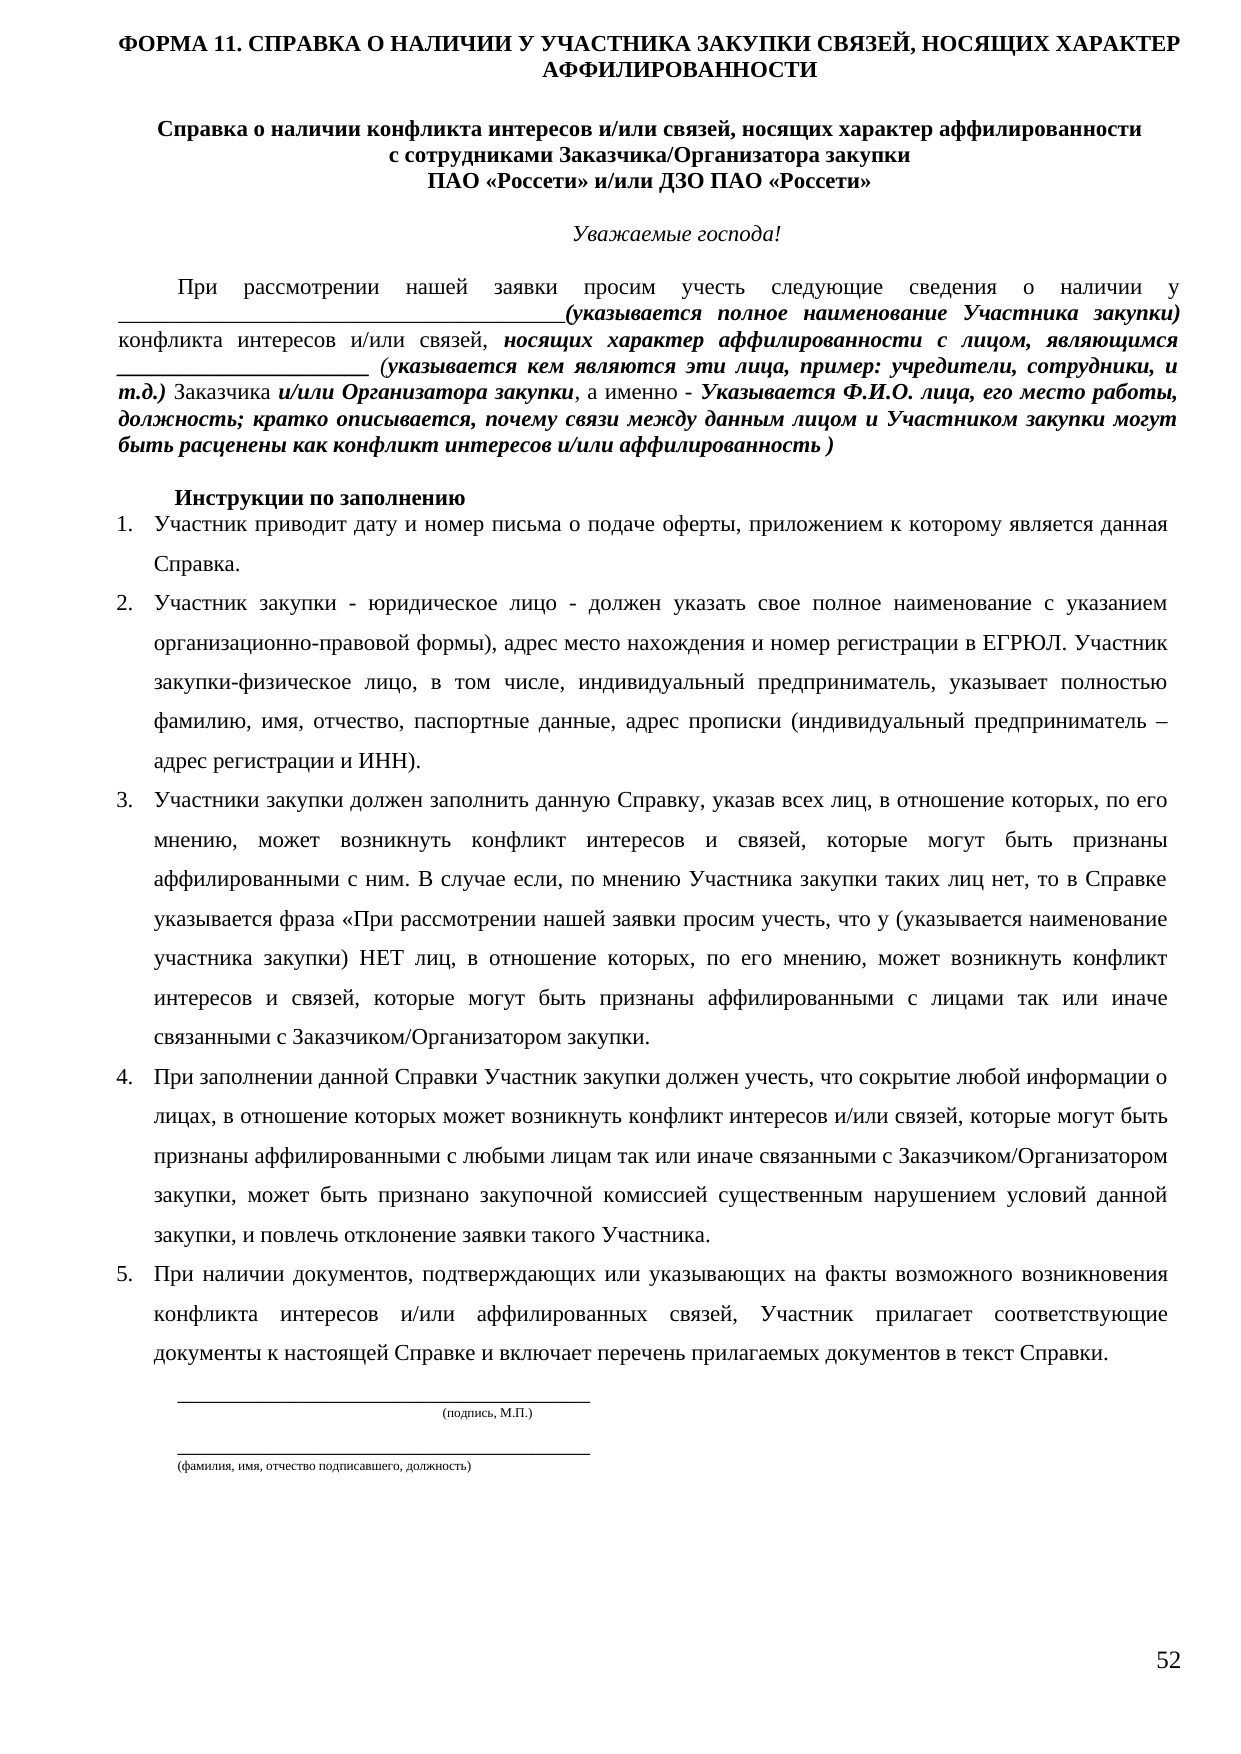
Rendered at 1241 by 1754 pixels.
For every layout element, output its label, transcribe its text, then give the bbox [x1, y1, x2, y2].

list При наличии документов, подтверждающих или указывающих на факты возможного возникновения конфликта интересов и/или аффилированных связей, Участник прилагает соответствующие документы к настоящей Справке и включает перечень прилагаемых документов в текст Справки. [116, 1260, 1169, 1366]
subtitle ФОРМА 11. СПРАВКА О НАЛИЧИИ У УЧАСТНИКА ЗАКУПКИ СВЯЗЕЙ, НОСЯЩИХ ХАРАКТЕР АФФИЛИРОВАННОСТИ [118, 29, 1181, 82]
text ____________________________________ [118, 1379, 1181, 1405]
text ____________________________________ [118, 1431, 1181, 1458]
text (фамилия, имя, отчество подписавшего, должность) [118, 1458, 1181, 1484]
text При рассмотрении нашей заявки просим учесть следующие сведения о наличии у _______________________________________(указывается полное наименование Участника закупки) конфликта интересов и/или связей, носящих характер аффилированности с лицом, являющимся ______________________ (указывается кем являются эти лица, пример: учредители, сотрудники, и т.д.) Заказчика и/или Организатора закупки, а именно - Указывается Ф.И.О. лица, его место работы, должность; кратко описывается, почему связи между данным лицом и Участником закупки могут быть расценены как конфликт интересов и/или аффилированность ) [118, 273, 1181, 457]
list Участник закупки - юридическое лицо - должен указать свое полное наименование с указанием организационно-правовой формы), адрес место нахождения и номер регистрации в ЕГРЮЛ. Участник закупки-физическое лицо, в том числе, индивидуальный предприниматель, указывает полностью фамилию, имя, отчество, паспортные данные, адрес прописки (индивидуальный предприниматель – адрес регистрации и ИНН). [116, 589, 1169, 773]
list Участник приводит дату и номер письма о подаче оферты, приложением к которому является данная Справка. [116, 510, 1169, 576]
text Справка о наличии конфликта интересов и/или связей, носящих характер аффилированности с сотрудниками Заказчика/Организатора закупки [118, 115, 1181, 168]
list Участники закупки должен заполнить данную Справку, указав всех лиц, в отношение которых, по его мнению, может возникнуть конфликт интересов и связей, которые могут быть признаны аффилированными с ним. В случае если, по мнению Участника закупки таких лиц нет, то в Справке указывается фраза «При рассмотрении нашей заявки просим учесть, что у (указывается наименование участника закупки) НЕТ лиц, в отношение которых, по его мнению, может возникнуть конфликт интересов и связей, которые могут быть признаны аффилированными с лицами так или иначе связанными с Заказчиком/Организатором закупки. [116, 787, 1169, 1050]
text (подпись, М.П.) [118, 1405, 797, 1431]
text Инструкции по заполнению [118, 484, 1181, 510]
list При заполнении данной Справки Участник закупки должен учесть, что сокрытие любой информации о лицах, в отношение которых может возникнуть конфликт интересов и/или связей, которые могут быть признаны аффилированными с любыми лицам так или иначе связанными с Заказчиком/Организатором закупки, может быть признано закупочной комиссией существенным нарушением условий данной закупки, и повлечь отклонение заявки такого Участника. [116, 1063, 1169, 1247]
text Уважаемые господа! [118, 220, 1181, 247]
text ПАО «Россети» и/или ДЗО ПАО «Россети» [118, 168, 1181, 194]
